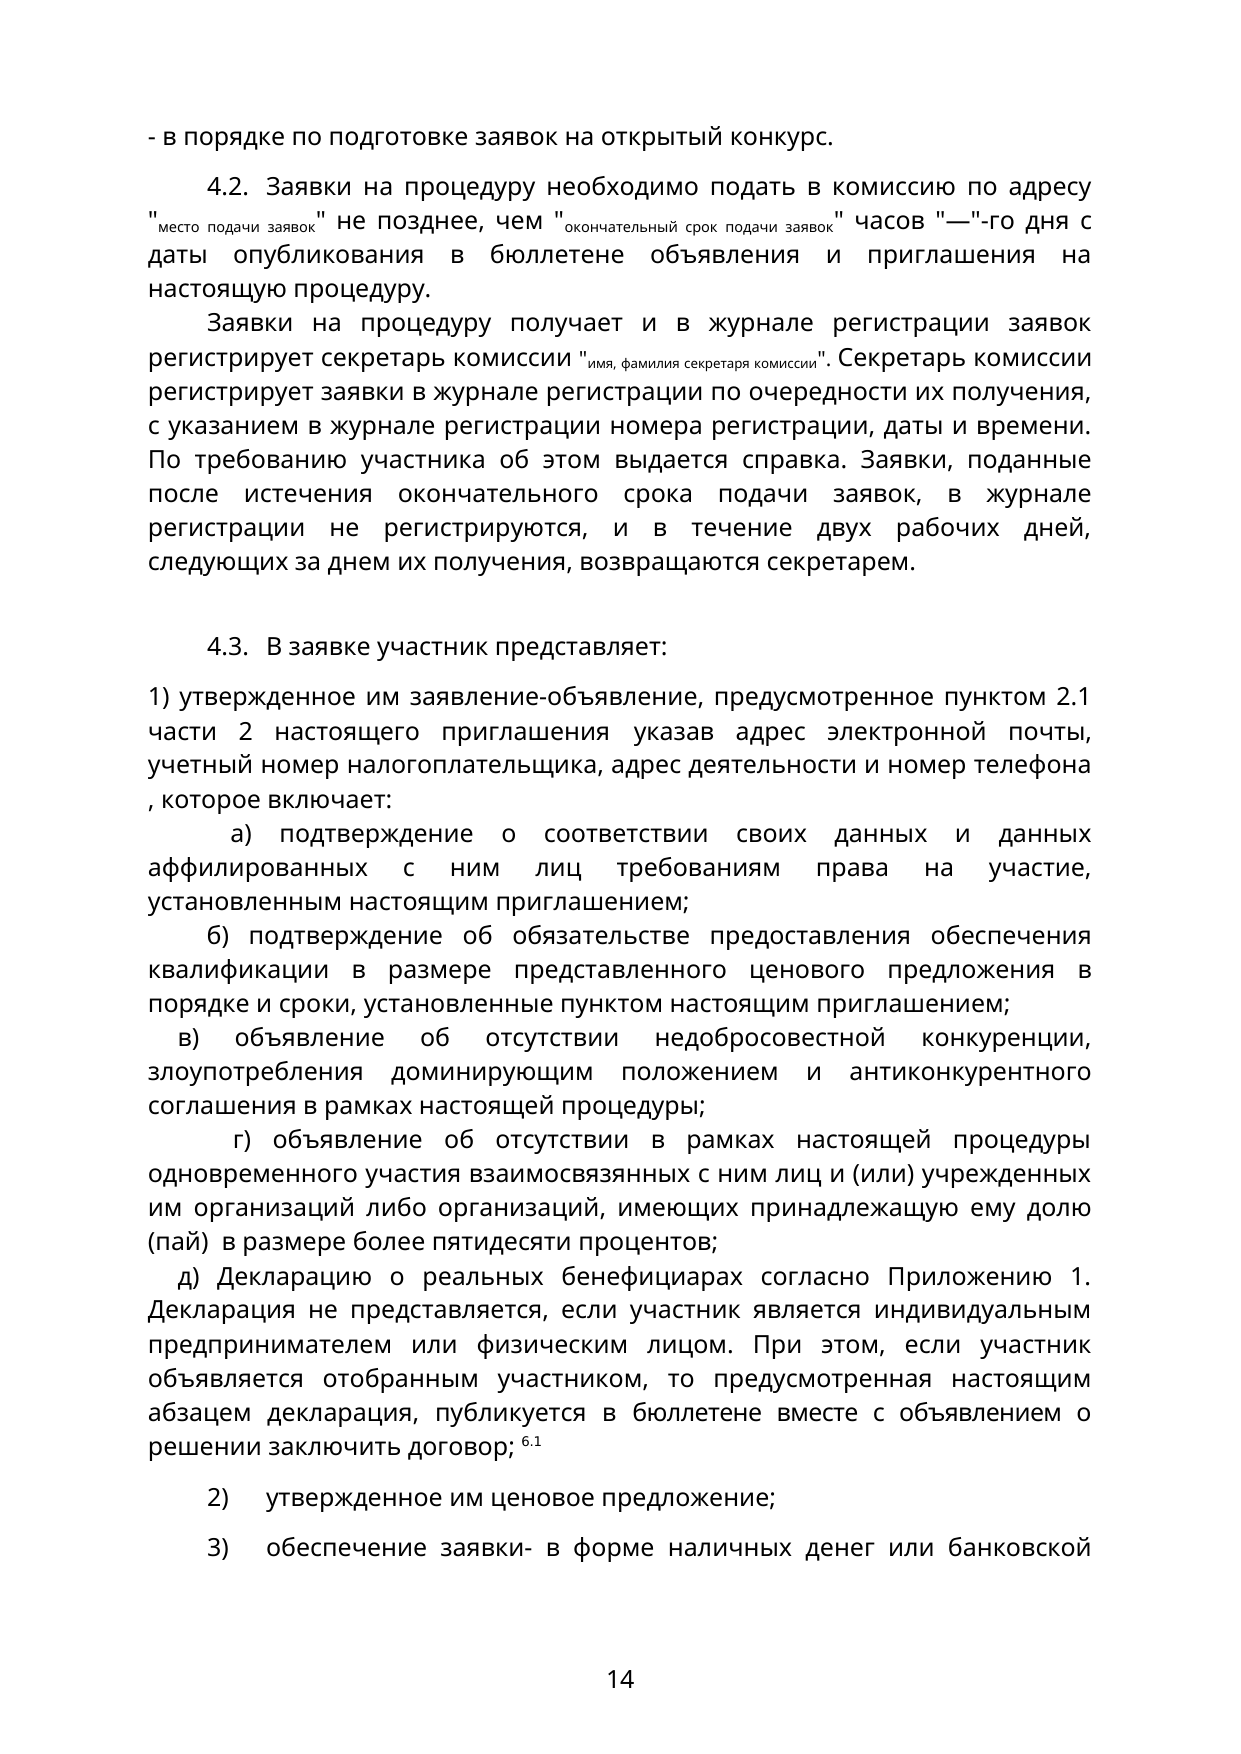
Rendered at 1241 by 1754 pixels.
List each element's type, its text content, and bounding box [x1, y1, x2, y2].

text в) объявление об отсутствии недобросовестной конкуренции, злоупотребления доминирующим положением и антиконкурентного соглашения в рамках настоящей процедуры; [148, 1020, 1092, 1122]
text д) Декларацию о реальных бенефициарах согласно Приложению 1. Декларация не представляется, если участник является индивидуальным предпринимателем или физическим лицом. При этом, если участник объявляется отобранным участником, то предусмотренная настоящим абзацем декларация, публикуется в бюллетене вместе с объявлением о решении заключить договор; 6.1 [148, 1258, 1092, 1462]
text 2) утвержденное им ценовое предложение; [148, 1479, 1092, 1513]
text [148, 118, 1092, 152]
text Заявки на процедуру получает и в журнале регистрации заявок регистрирует секретарь комиссии "имя, фамилия секретаря комиссии". Секретарь комиссии регистрирует заявки в журнале регистрации по очередности их получения, с указанием в журнале регистрации номера регистрации, даты и времени. По требованию участника об этом выдается справка. Заявки, поданные после истечения окончательного срока подачи заявок, в журнале регистрации не регистрируются, и в течение двух рабочих дней, следующих за днем их получения, возвращаются секретарем. [148, 305, 1092, 578]
text 1) утвержденное им заявление-объявление, предусмотренное пунктом 2.1 части 2 настоящего приглашения указав адрес электронной почты, учетный номер налогоплательщика, адрес деятельности и номер телефона , которое включает: [148, 679, 1092, 815]
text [148, 1530, 1092, 1564]
text а) подтверждение о соответствии своих данных и данных аффилированных с ним лиц требованиям права на участие, установленным настоящим приглашением; [148, 815, 1092, 917]
text 4.2. Заявки на процедуру необходимо подать в комиссию по адресу "место подачи заявок" не позднее, чем "окончательный срок подачи заявок" часов "—"-го дня с даты опубликования в бюллетене объявления и приглашения на настоящую процедуру. [148, 169, 1092, 305]
text 4.3. В заявке участник представляет: [148, 628, 1092, 662]
text б) подтверждение об обязательстве предоставления обеспечения квалификации в размере представленного ценового предложения в порядке и сроки, установленные пунктом настоящим приглашением; [148, 917, 1092, 1020]
text г) объявление об отсутствии в рамках настоящей процедуры одновременного участия взаимосвязянных с ним лиц и (или) учрежденных им организаций либо организаций, имеющих принадлежащую ему долю (пай) в размере более пятидесяти процентов; [148, 1122, 1092, 1258]
